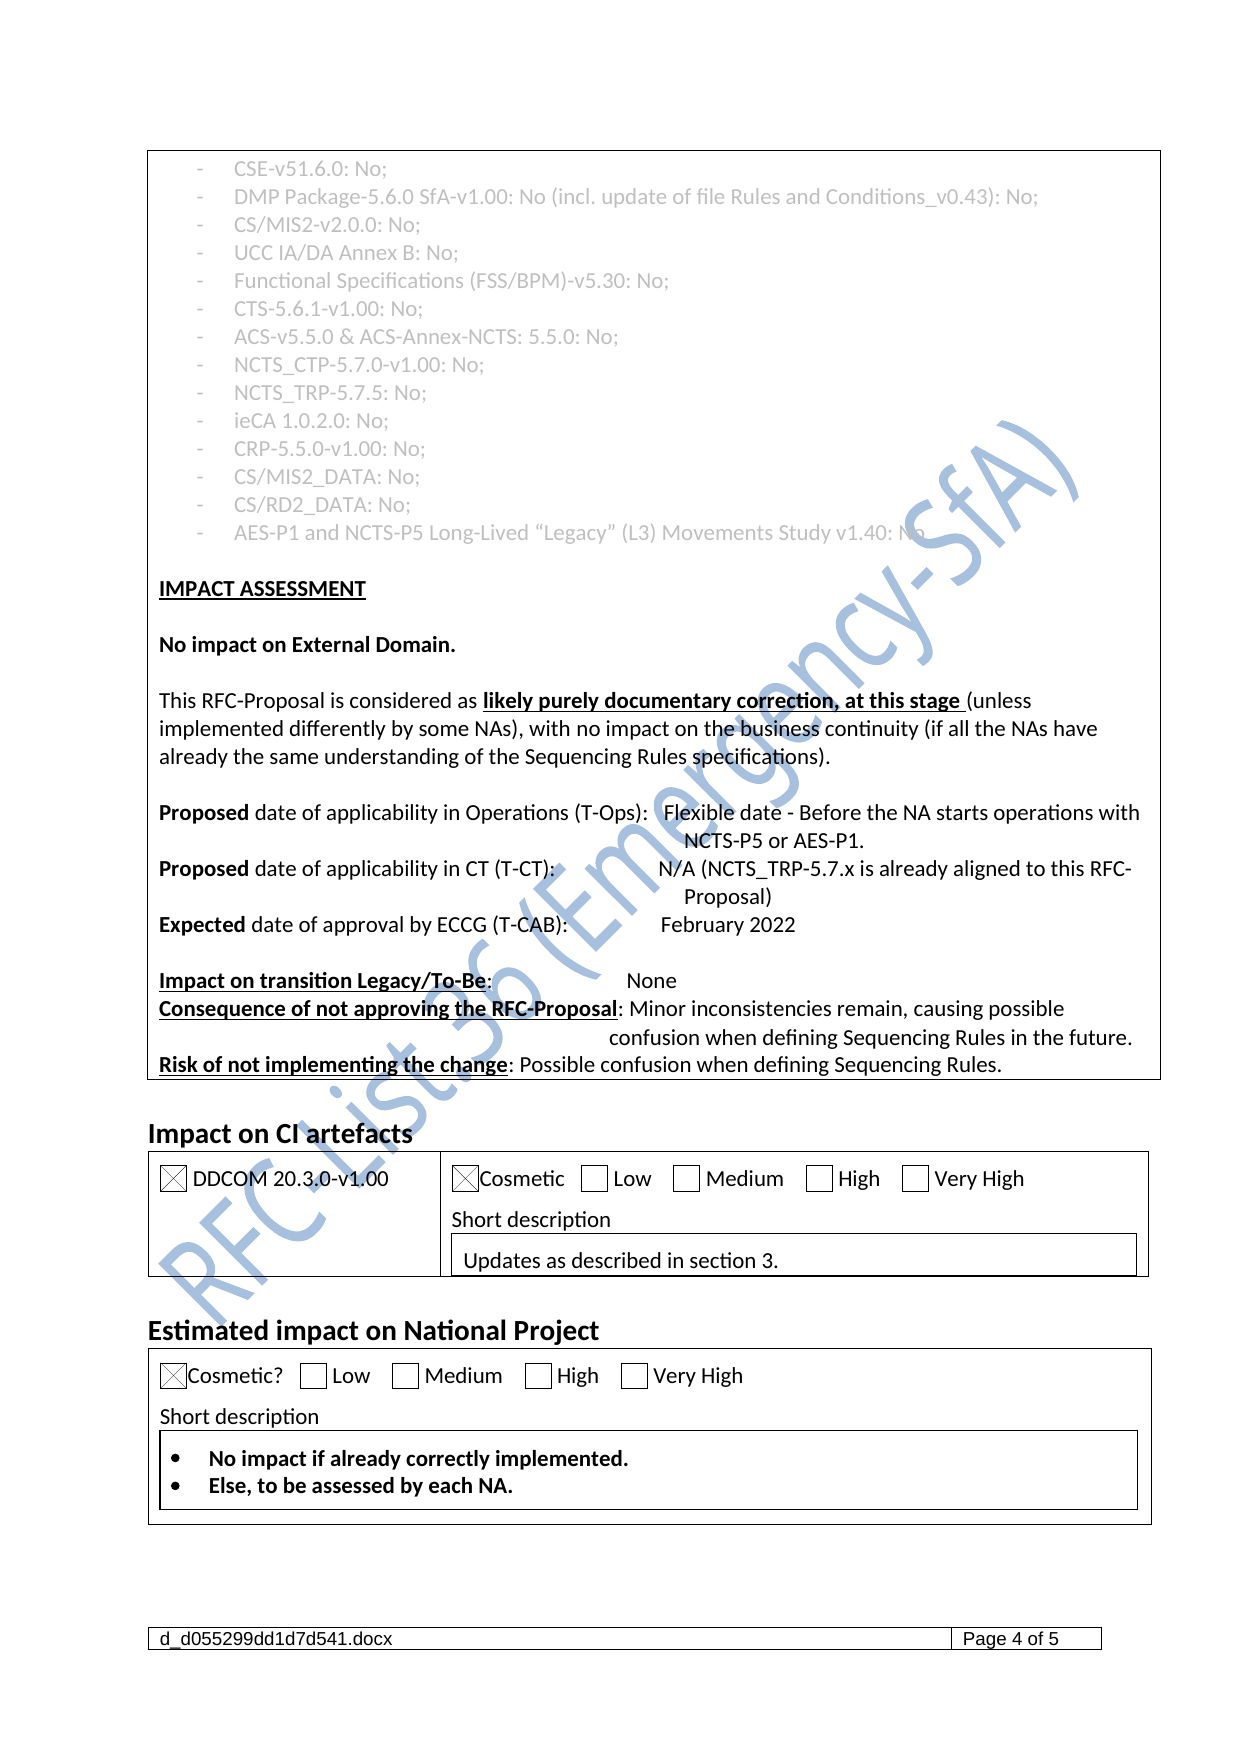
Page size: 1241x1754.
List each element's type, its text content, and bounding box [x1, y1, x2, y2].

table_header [148, 151, 1160, 1079]
table_header DDCOM 20.3.0-v1.00 [149, 1152, 440, 1276]
table_header Cosmetic Low Medium High Very High Short description [441, 1152, 1148, 1276]
table_header Cosmetic? Low Medium High Very High Short description [149, 1349, 1151, 1523]
text Estimated impact on National Project [148, 1312, 1102, 1348]
text Impact on CI artefacts [148, 1115, 1102, 1151]
